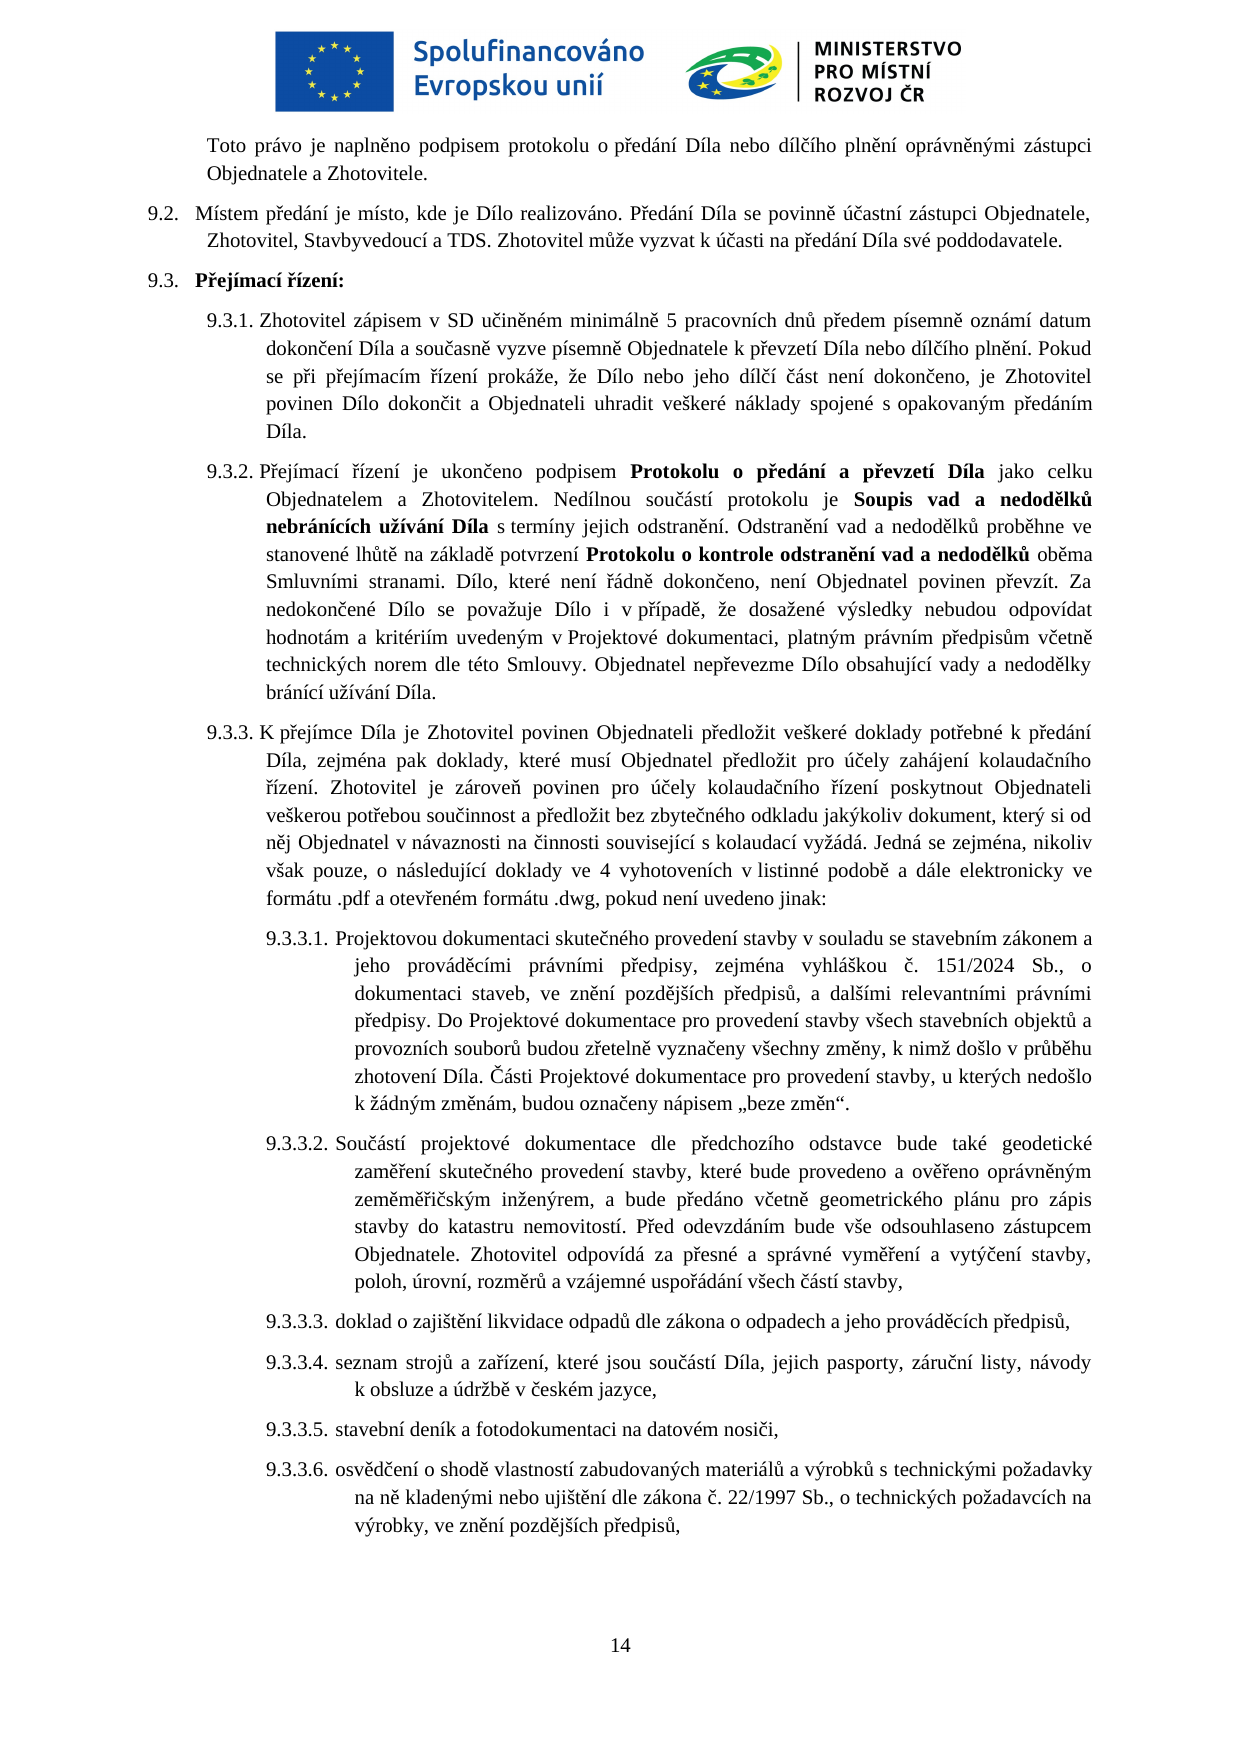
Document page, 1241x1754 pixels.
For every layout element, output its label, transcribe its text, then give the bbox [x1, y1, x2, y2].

list Součástí projektové dokumentace dle předchozího odstavce bude také geodetické zaměření skutečného provedení stavby, které bude provedeno a ověřeno oprávněným zeměměřičským inženýrem, a bude předáno včetně geometrického plánu pro zápis stavby do katastru nemovitostí. Před odevzdáním bude vše odsouhlaseno zástupcem Objednatele. Zhotovitel odpovídá za přesné a správné vyměření a vytýčení stavby, poloh, úrovní, rozměrů a vzájemné uspořádání všech částí stavby, [266, 1131, 1093, 1293]
list Projektovou dokumentaci skutečného provedení stavby v souladu se stavebním zákonem a jeho prováděcími právními předpisy, zejména vyhláškou č. 151/2024 Sb., o dokumentaci staveb, ve znění pozdějších předpisů, a dalšími relevantními právními předpisy. Do Projektové dokumentace pro provedení stavby všech stavebních objektů a provozních souborů budou zřetelně vyznačeny všechny změny, k nimž došlo v průběhu zhotovení Díla. Části Projektové dokumentace pro provedení stavby, u kterých nedošlo k žádným změnám, budou označeny nápisem „beze změn“. [266, 926, 1093, 1115]
list Místem předání je místo, kde je Dílo realizováno. Předání Díla se povinně účastní zástupci Objednatele, Zhotovitel, Stavbyvedoucí a TDS. Zhotovitel může vyzvat k účasti na předání Díla své poddodavatele. [148, 201, 1093, 252]
list K přejímce Díla je Zhotovitel povinen Objednateli předložit veškeré doklady potřebné k předání Díla, zejména pak doklady, které musí Objednatel předložit pro účely zahájení kolaudačního řízení. Zhotovitel je zároveň povinen pro účely kolaudačního řízení poskytnout Objednateli veškerou potřebou součinnost a předložit bez zbytečného odkladu jakýkoliv dokument, který si od něj Objednatel v návaznosti na činnosti související s kolaudací vyžádá. Jedná se zejména, nikoliv však pouze, o následující doklady ve 4 vyhotoveních v listinné podobě a dále elektronicky ve formátu .pdf a otevřeném formátu .dwg, pokud není uvedeno jinak: [207, 720, 1093, 909]
list Přejímací řízení je ukončeno podpisem Protokolu o předání a převzetí Díla jako celku Objednatelem a Zhotovitelem. Nedílnou součástí protokolu je Soupis vad a nedodělků nebránících užívání Díla s termíny jejich odstranění. Odstranění vad a nedodělků proběhne ve stanovené lhůtě na základě potvrzení Protokolu o kontrole odstranění vad a nedodělků oběma Smluvními stranami. Dílo, které není řádně dokončeno, není Objednatel povinen převzít. Za nedokončené Dílo se považuje Dílo i v případě, že dosažené výsledky nebudou odpovídat hodnotám a kritériím uvedeným v Projektové dokumentaci, platným právním předpisům včetně technických norem dle této Smlouvy. Objednatel nepřevezme Dílo obsahující vady a nedodělky bránící užívání Díla. [207, 459, 1093, 704]
list Přejímací řízení: [148, 268, 1093, 292]
list doklad o zajištění likvidace odpadů dle zákona o odpadech a jeho prováděcích předpisů, [266, 1309, 1093, 1333]
picture [273, 29, 967, 114]
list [148, 133, 1093, 184]
list stavební deník a fotodokumentaci na datovém nosiči, [266, 1417, 1093, 1441]
list osvědčení o shodě vlastností zabudovaných materiálů a výrobků s technickými požadavky na ně kladenými nebo ujištění dle zákona č. 22/1997 Sb., o technických požadavcích na výrobky, ve znění pozdějších předpisů, [266, 1457, 1093, 1537]
list Zhotovitel zápisem v SD učiněném minimálně 5 pracovních dnů předem písemně oznámí datum dokončení Díla a současně vyzve písemně Objednatele k převzetí Díla nebo dílčího plnění. Pokud se při přejímacím řízení prokáže, že Dílo nebo jeho dílčí část není dokončeno, je Zhotovitel povinen Dílo dokončit a Objednateli uhradit veškeré náklady spojené s opakovaným předáním Díla. [207, 308, 1093, 443]
list seznam strojů a zařízení, které jsou součástí Díla, jejich pasporty, záruční listy, návody k obsluze a údržbě v českém jazyce, [266, 1349, 1093, 1401]
